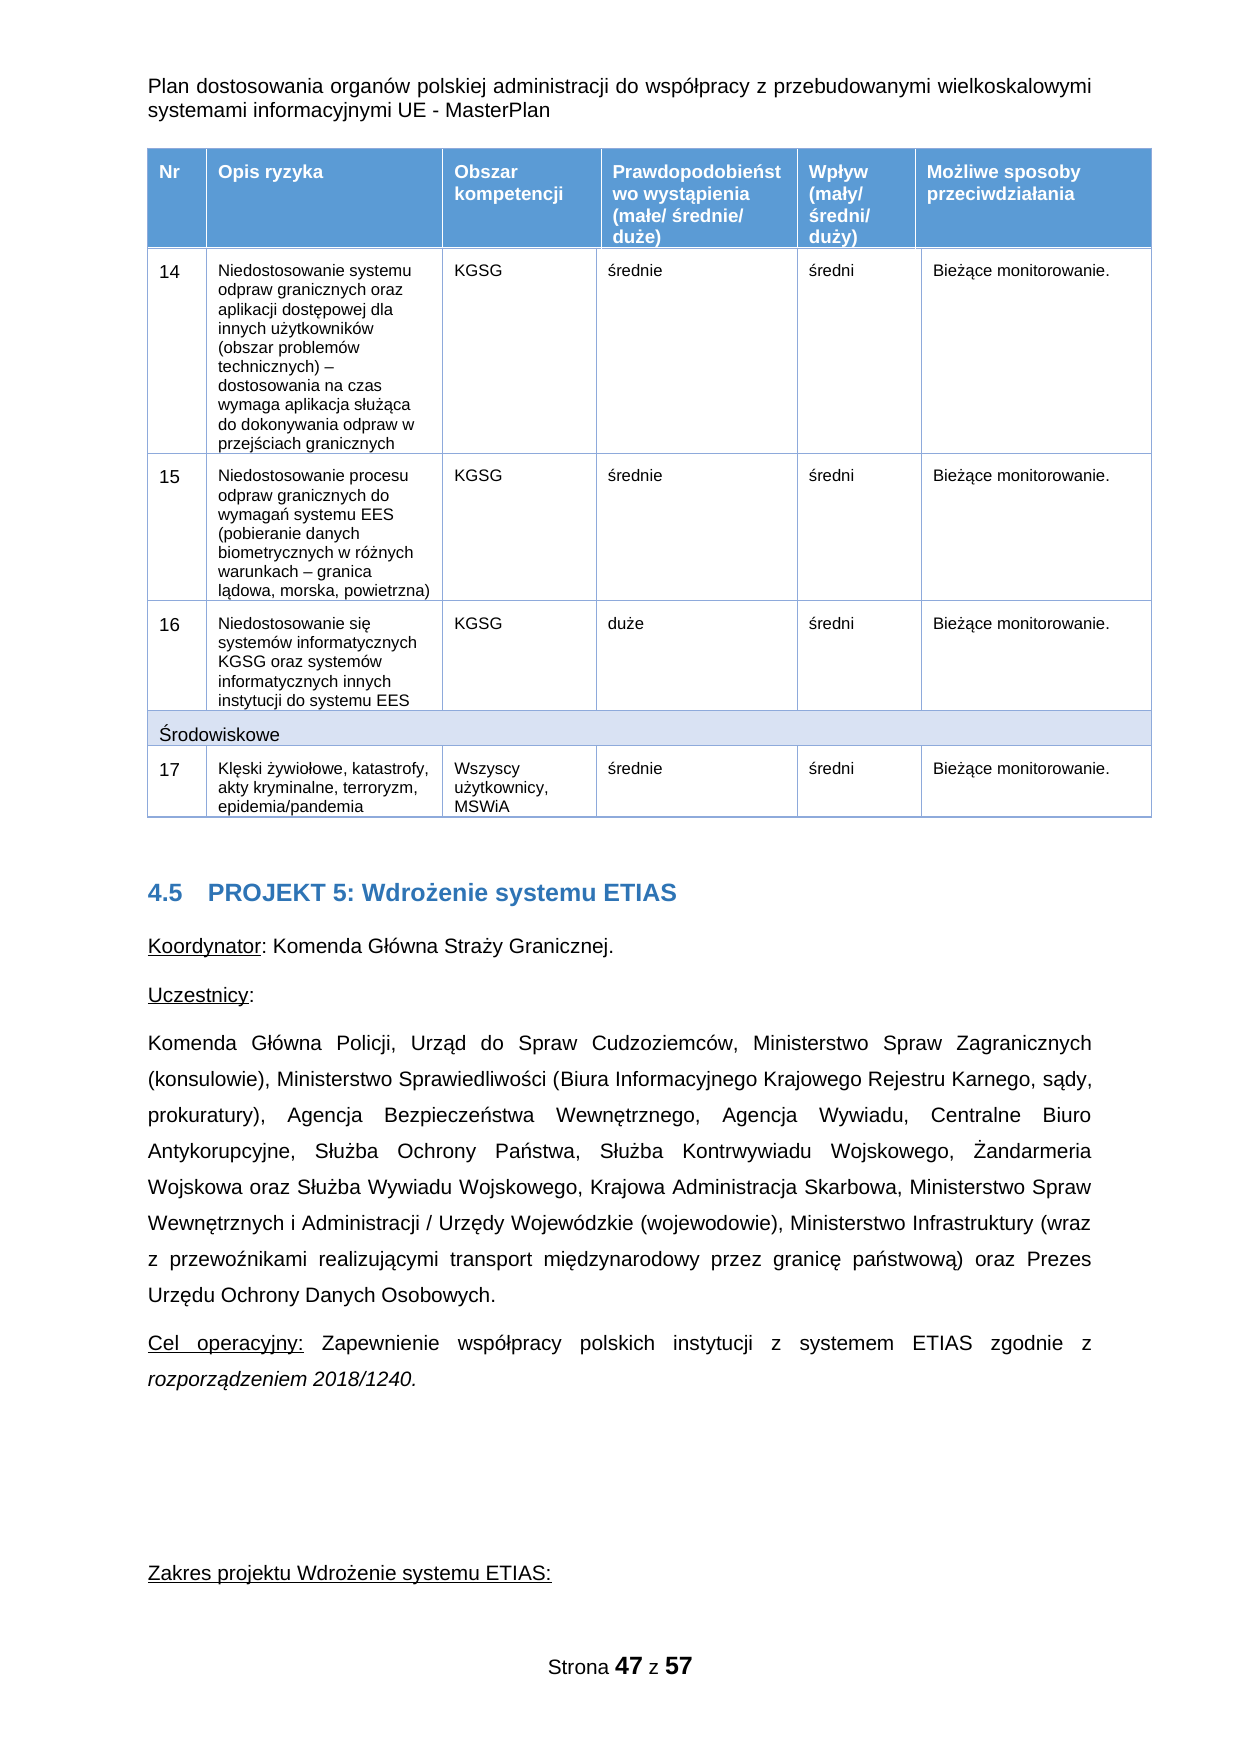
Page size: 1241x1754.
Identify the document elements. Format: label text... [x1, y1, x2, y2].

table_cell Bieżące monitorowanie. [922, 601, 1151, 710]
table_cell średnie [597, 454, 797, 600]
table_header Opis ryzyka [207, 149, 442, 247]
table_cell średni [798, 601, 921, 710]
text Uczestnicy: [148, 982, 1092, 1006]
table_cell KGSG [443, 601, 596, 710]
table_cell 15 [148, 454, 206, 600]
table_cell 16 [148, 601, 206, 710]
table_cell Środowiskowe [148, 711, 1151, 745]
table_cell średnie [597, 746, 797, 816]
table_cell KGSG [443, 249, 596, 453]
subtitle PROJEKT 5: Wdrożenie systemu ETIAS [148, 878, 1092, 907]
table_cell Wszyscy użytkownicy, MSWiA [443, 746, 596, 816]
table_cell Bieżące monitorowanie. [922, 746, 1151, 816]
table_cell średni [798, 454, 921, 600]
text Koordynator: Komenda Główna Straży Granicznej. [148, 934, 1092, 958]
table_cell KGSG [443, 454, 596, 600]
table_cell 17 [148, 746, 206, 816]
table_header Prawdopodobieństwo wystąpienia (małe/ średnie/ duże) [602, 149, 797, 247]
text Komenda Główna Policji, Urząd do Spraw Cudzoziemców, Ministerstwo Spraw Zagranicznych (konsulowie), Ministerstwo Sprawiedliwości (Biura Informacyjnego Krajowego Rejestru Karnego, sądy, prokuratury), Agencja Bezpieczeństwa Wewnętrznego, Agencja Wywiadu, Centralne Biuro Antykorupcyjne, Służba Ochrony Państwa, Służba Kontrwywiadu Wojskowego, Żandarmeria Wojskowa oraz Służba Wywiadu Wojskowego, Krajowa Administracja Skarbowa, Ministerstwo Spraw Wewnętrznych i Administracji / Urzędy Wojewódzkie (wojewodowie), Ministerstwo Infrastruktury (wraz z przewoźnikami realizującymi transport międzynarodowy przez granicę państwową) oraz Prezes Urzędu Ochrony Danych Osobowych. [148, 1031, 1092, 1306]
table_cell średni [798, 249, 921, 453]
table_cell Bieżące monitorowanie. [922, 454, 1151, 600]
table_cell Niedostosowanie się systemów informatycznych KGSG oraz systemów informatycznych innych instytucji do systemu EES [207, 601, 442, 710]
table_cell Klęski żywiołowe, katastrofy, akty kryminalne, terroryzm, epidemia/pandemia [207, 746, 442, 816]
table_header Możliwe sposoby przeciwdziałania [916, 149, 1151, 247]
table_cell duże [597, 601, 797, 710]
table_cell 14 [148, 249, 206, 453]
table_header Nr [148, 149, 206, 247]
text Cel operacyjny: Zapewnienie współpracy polskich instytucji z systemem ETIAS zgodnie z rozporządzeniem 2018/1240. [148, 1331, 1092, 1391]
table_cell Niedostosowanie procesu odpraw granicznych do wymagań systemu EES (pobieranie danych biometrycznych w różnych warunkach – granica lądowa, morska, powietrzna) [207, 454, 442, 600]
table_header Wpływ (mały/ średni/ duży) [798, 149, 915, 247]
text Zakres projektu Wdrożenie systemu ETIAS: [148, 1561, 1092, 1584]
table_cell średni [798, 746, 921, 816]
table_cell średnie [597, 249, 797, 453]
table_header Obszar kompetencji [443, 149, 601, 247]
table_cell Niedostosowanie systemu odpraw granicznych oraz aplikacji dostępowej dla innych użytkowników (obszar problemów technicznych) – dostosowania na czas wymaga aplikacja służąca do dokonywania odpraw w przejściach granicznych [207, 249, 442, 453]
table_cell Bieżące monitorowanie. [922, 249, 1151, 453]
